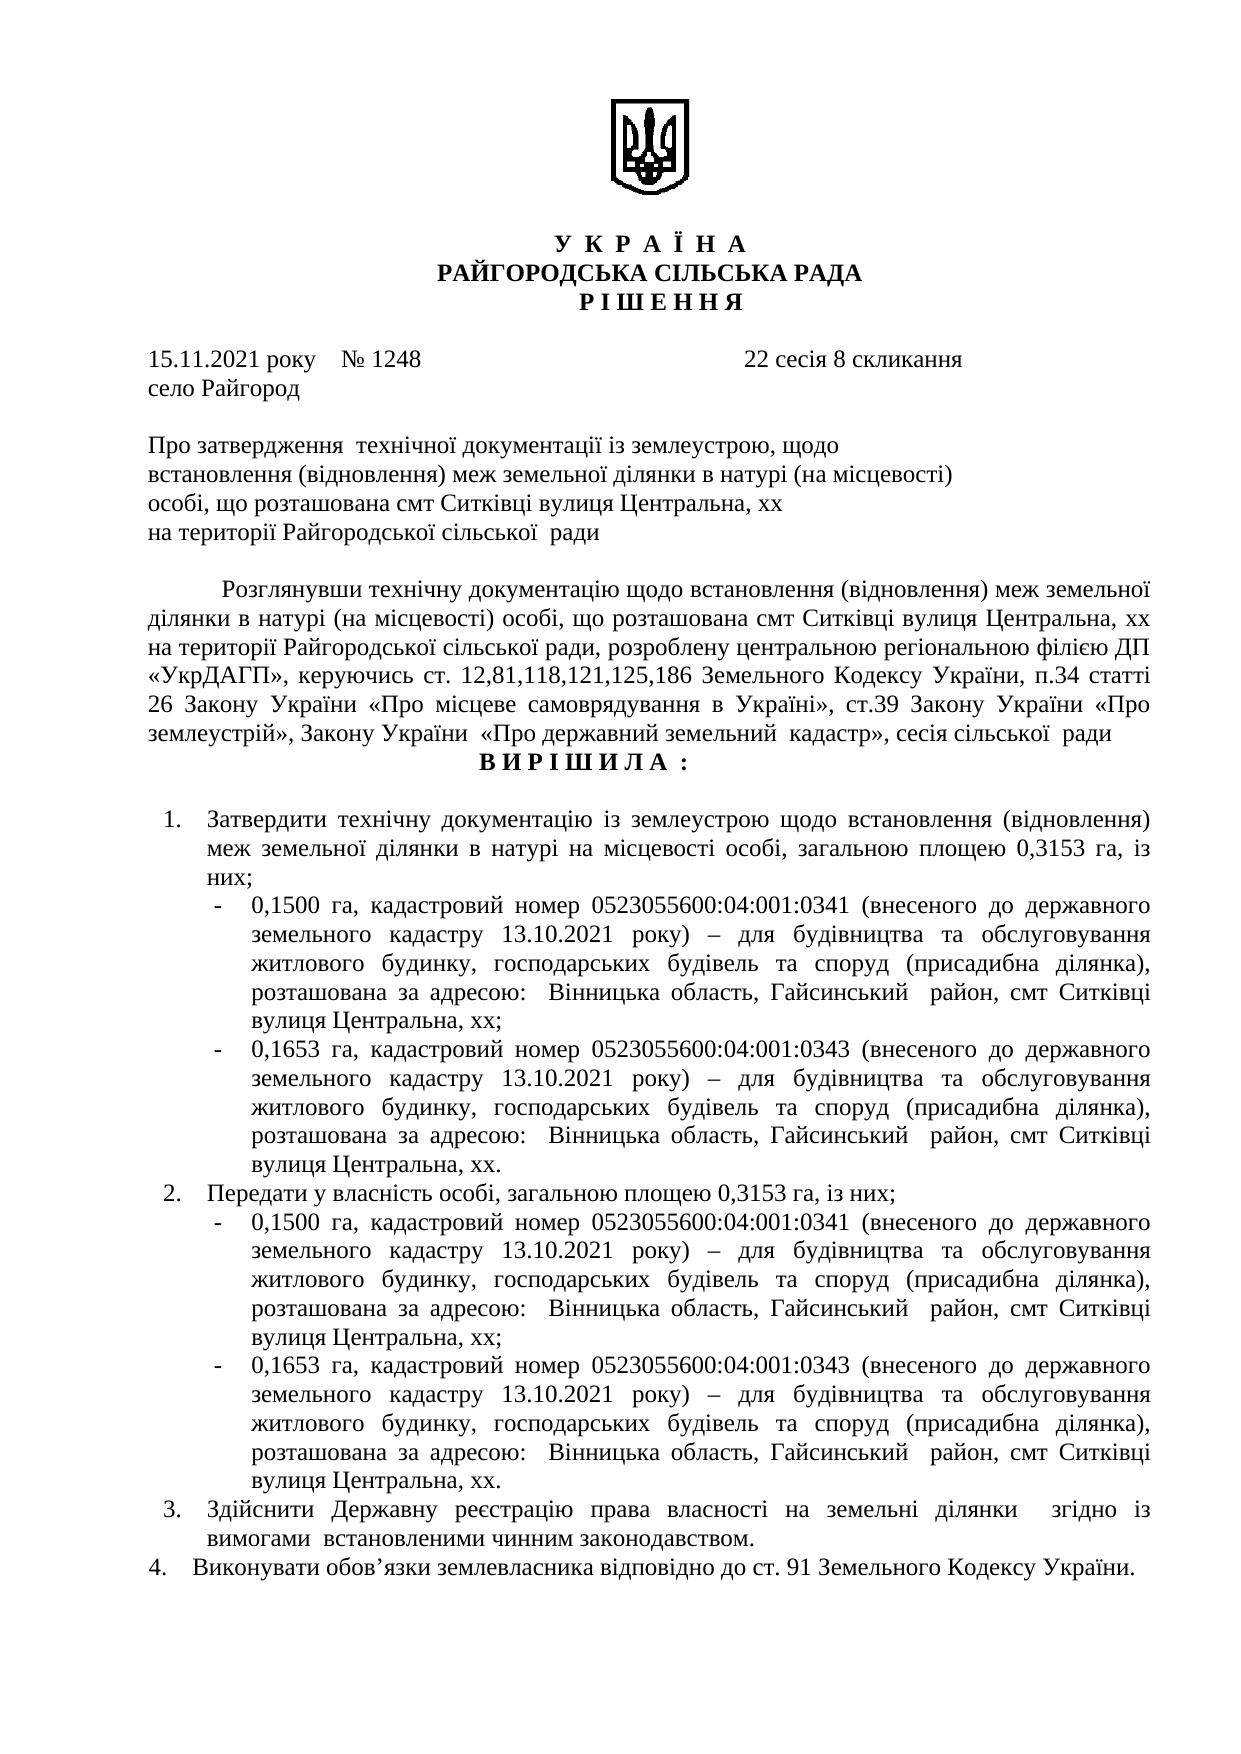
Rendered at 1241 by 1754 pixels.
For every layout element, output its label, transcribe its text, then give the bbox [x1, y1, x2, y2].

text встановлення (відновлення) меж земельної ділянки в натурі (на місцевості) [148, 459, 1152, 488]
text Про затвердження технічної документації із землеустрою, щодо [148, 430, 1152, 459]
text В И Р І Ш И Л А : [148, 747, 1152, 775]
text село Райгород [148, 373, 1152, 402]
text особі, що розташована смт Ситківці вулиця Центральна, хх [148, 488, 1152, 517]
picture [609, 96, 690, 196]
list Передати у власність особі, загальною площею 0,3153 га, із них; [163, 1178, 1152, 1207]
list 0,1500 га, кадастровий номер 0523055600:04:001:0341 (внесеного до державного земельного кадастру 13.10.2021 року) – для будівництва та обслуговування житлового будинку, господарських будівель та споруд (присадибна ділянка), розташована за адресою: Вінницька область, Гайсинський район, смт Ситківці вулиця Центральна, хх; [213, 890, 1152, 1034]
list Виконувати обов’язки землевласника відповідно до ст. 91 Земельного Кодексу України. [148, 1552, 1152, 1580]
text Р І Ш Е Н Н Я [443, 287, 1152, 315]
list 0,1500 га, кадастровий номер 0523055600:04:001:0341 (внесеного до державного земельного кадастру 13.10.2021 року) – для будівництва та обслуговування житлового будинку, господарських будівель та споруд (присадибна ділянка), розташована за адресою: Вінницька область, Гайсинський район, смт Ситківці вулиця Центральна, хх; [213, 1207, 1152, 1350]
list Здійснити Державну реєстрацію права власності на земельні ділянки згідно із вимогами встановленими чинним законодавством. [163, 1494, 1152, 1552]
list 0,1653 га, кадастровий номер 0523055600:04:001:0343 (внесеного до державного земельного кадастру 13.10.2021 року) – для будівництва та обслуговування житлового будинку, господарських будівель та споруд (присадибна ділянка), розташована за адресою: Вінницька область, Гайсинський район, смт Ситківці вулиця Центральна, хх. [213, 1350, 1152, 1494]
list 0,1653 га, кадастровий номер 0523055600:04:001:0343 (внесеного до державного земельного кадастру 13.10.2021 року) – для будівництва та обслуговування житлового будинку, господарських будівель та споруд (присадибна ділянка), розташована за адресою: Вінницька область, Гайсинський район, смт Ситківці вулиця Центральна, хх. [213, 1034, 1152, 1178]
text 15.11.2021 року № 1248 22 сесія 8 скликання [148, 344, 1152, 373]
text РАЙГОРОДСЬКА СІЛЬСЬКА РАДА [148, 258, 1152, 287]
list Затвердити технічну документацію із землеустрою щодо встановлення (відновлення) меж земельної ділянки в натурі на місцевості особі, загальною площею 0,3153 га, із них; [163, 804, 1152, 890]
text на території Райгородської сільської ради [148, 517, 1152, 545]
text У К Р А Ї Н А [148, 229, 1152, 258]
text Розглянувши технічну документацію щодо встановлення (відновлення) меж земельної ділянки в натурі (на місцевості) особі, що розташована смт Ситківці вулиця Центральна, хх на території Райгородської сільської ради, розроблену центральною регіональною філією ДП «УкрДАГП», керуючись ст. 12,81,118,121,125,186 Земельного Кодексу України, п.34 статті 26 Закону України «Про місцеве самоврядування в Україні», ст.39 Закону України «Про землеустрій», Закону України «Про державний земельний кадастр», сесія сільської ради [148, 574, 1152, 747]
